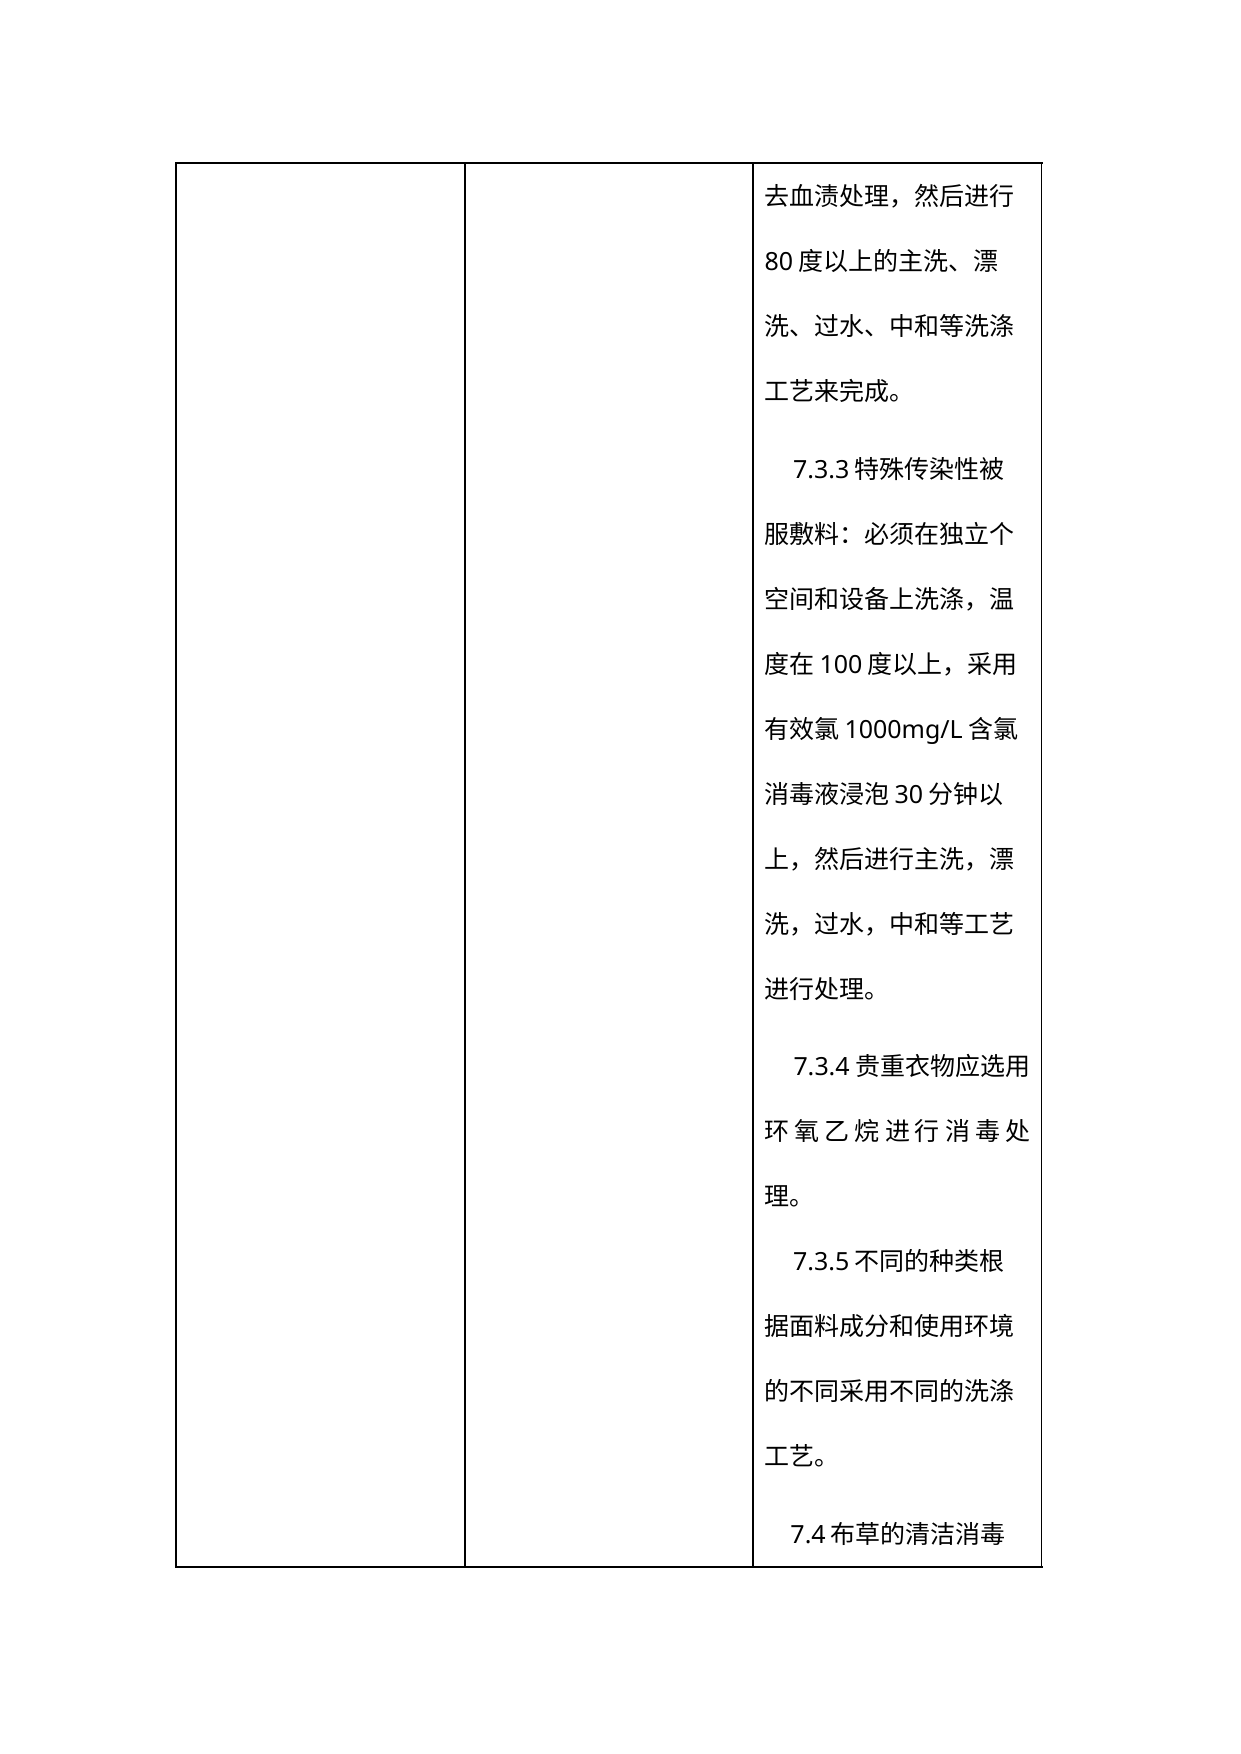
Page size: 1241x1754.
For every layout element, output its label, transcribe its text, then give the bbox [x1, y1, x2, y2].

table_cell 1 [177, 164, 464, 1566]
table_cell [466, 164, 752, 1566]
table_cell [754, 164, 1041, 1566]
